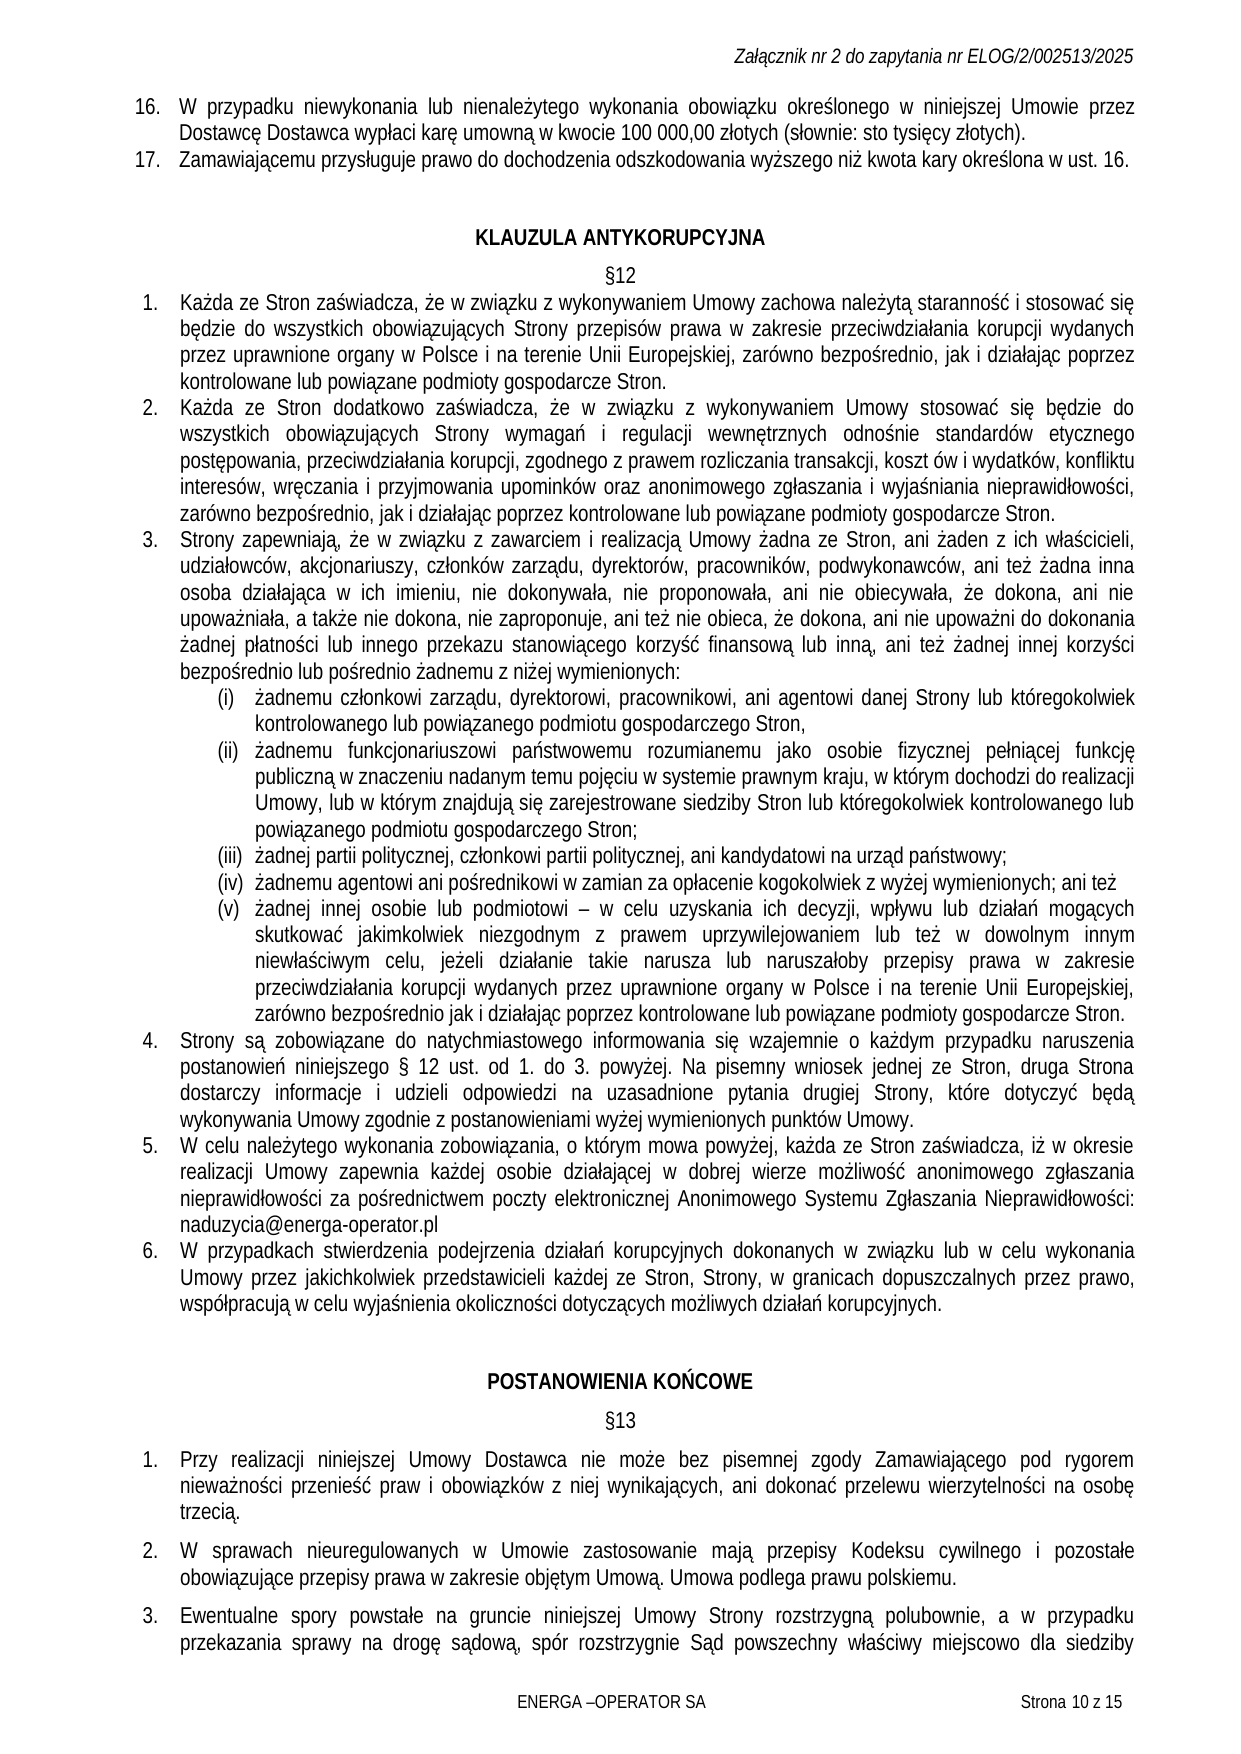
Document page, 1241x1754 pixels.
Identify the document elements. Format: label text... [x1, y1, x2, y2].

list W sprawach nieuregulowanych w Umowie zastosowanie mają przepisy Kodeksu cywilnego i pozostałe obowiązujące przepisy prawa w zakresie objętym Umową. Umowa podlega prawu polskiemu. [142, 1537, 1135, 1590]
text Strony zapewniają, że w związku z zawarciem i realizacją Umowy żadna ze Stron, ani żaden z ich właścicieli, udziałowców, akcjonariuszy, członków zarządu, dyrektorów, pracowników, podwykonawców, ani też żadna inna osoba działająca w ich imieniu, nie dokonywała, nie proponowała, ani nie obiecywała, że dokona, ani nie upoważniała, a także nie dokona, nie zaproponuje, ani też nie obieca, że dokona, ani nie upoważni do dokonania żadnej płatności lub innego przekazu stanowiącego korzyść finansową lub inną, ani też żadnej innej korzyści bezpośrednio lub pośrednio żadnemu z niżej wymienionych: [142, 526, 1135, 684]
text żadnemu członkowi zarządu, dyrektorowi, pracownikowi, ani agentowi danej Strony lub któregokolwiek kontrolowanego lub powiązanego podmiotu gospodarczego Stron, [217, 684, 1135, 737]
text §12 [105, 262, 1135, 289]
text Każda ze Stron dodatkowo zaświadcza, że w związku z wykonywaniem Umowy stosować się będzie do wszystkich obowiązujących Strony wymagań i regulacji wewnętrznych odnośnie standardów etycznego postępowania, przeciwdziałania korupcji, zgodnego z prawem rozliczania transakcji, koszt ów i wydatków, konfliktu interesów, wręczania i przyjmowania upominków oraz anonimowego zgłaszania i wyjaśniania nieprawidłowości, zarówno bezpośrednio, jak i działając poprzez kontrolowane lub powiązane podmioty gospodarcze Stron. [142, 394, 1135, 526]
text POSTANOWIENIA KOŃCOWE [105, 1368, 1135, 1394]
text §13 [105, 1407, 1135, 1433]
list Przy realizacji niniejszej Umowy Dostawca nie może bez pisemnej zgody Zamawiającego pod rygorem nieważności przenieść praw i obowiązków z niej wynikających, ani dokonać przelewu wierzytelności na osobę trzecią. [142, 1446, 1135, 1524]
text KLAUZULA ANTYKORUPCYJNA [105, 223, 1135, 250]
text żadnemu agentowi ani pośrednikowi w zamian za opłacenie kogokolwiek z wyżej wymienionych; ani też [217, 868, 1135, 895]
list Zamawiającemu przysługuje prawo do dochodzenia odszkodowania wyższego niż kwota kary określona w ust. 16. [134, 146, 1135, 172]
text Strony są zobowiązane do natychmiastowego informowania się wzajemnie o każdym przypadku naruszenia postanowień niniejszego § 12 ust. od 1. do 3. powyżej. Na pisemny wniosek jednej ze Stron, druga Strona dostarczy informacje i udzieli odpowiedzi na uzasadnione pytania drugiej Strony, które dotyczyć będą wykonywania Umowy zgodnie z postanowieniami wyżej wymienionych punktów Umowy. [142, 1027, 1135, 1132]
text żadnemu funkcjonariuszowi państwowemu rozumianemu jako osobie fizycznej pełniącej funkcję publiczną w znaczeniu nadanym temu pojęciu w systemie prawnym kraju, w którym dochodzi do realizacji Umowy, lub w którym znajdują się zarejestrowane siedziby Stron lub któregokolwiek kontrolowanego lub powiązanego podmiotu gospodarczego Stron; [217, 737, 1135, 842]
text W celu należytego wykonania zobowiązania, o którym mowa powyżej, każda ze Stron zaświadcza, iż w okresie realizacji Umowy zapewnia każdej osobie działającej w dobrej wierze możliwość anonimowego zgłaszania nieprawidłowości za pośrednictwem poczty elektronicznej Anonimowego Systemu Zgłaszania Nieprawidłowości: naduzycia@energa-operator.pl [142, 1132, 1135, 1237]
text W przypadkach stwierdzenia podejrzenia działań korupcyjnych dokonanych w związku lub w celu wykonania Umowy przez jakichkolwiek przedstawicieli każdej ze Stron, Strony, w granicach dopuszczalnych przez prawo, współpracują w celu wyjaśnienia okoliczności dotyczących możliwych działań korupcyjnych. [142, 1237, 1135, 1316]
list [142, 1602, 1135, 1655]
list W przypadku niewykonania lub nienależytego wykonania obowiązku określonego w niniejszej Umowie przez Dostawcę Dostawca wypłaci karę umowną w kwocie 100 000,00 złotych (słownie: sto tysięcy złotych). [134, 93, 1135, 146]
text żadnej innej osobie lub podmiotowi – w celu uzyskania ich decyzji, wpływu lub działań mogących skutkować jakimkolwiek niezgodnym z prawem uprzywilejowaniem lub też w dowolnym innym niewłaściwym celu, jeżeli działanie takie narusza lub naruszałoby przepisy prawa w zakresie przeciwdziałania korupcji wydanych przez uprawnione organy w Polsce i na terenie Unii Europejskiej, zarówno bezpośrednio jak i działając poprzez kontrolowane lub powiązane podmioty gospodarcze Stron. [217, 895, 1135, 1027]
text żadnej partii politycznej, członkowi partii politycznej, ani kandydatowi na urząd państwowy; [217, 842, 1135, 868]
text Każda ze Stron zaświadcza, że w związku z wykonywaniem Umowy zachowa należytą staranność i stosować się będzie do wszystkich obowiązujących Strony przepisów prawa w zakresie przeciwdziałania korupcji wydanych przez uprawnione organy w Polsce i na terenie Unii Europejskiej, zarówno bezpośrednio, jak i działając poprzez kontrolowane lub powiązane podmioty gospodarcze Stron. [142, 289, 1135, 394]
